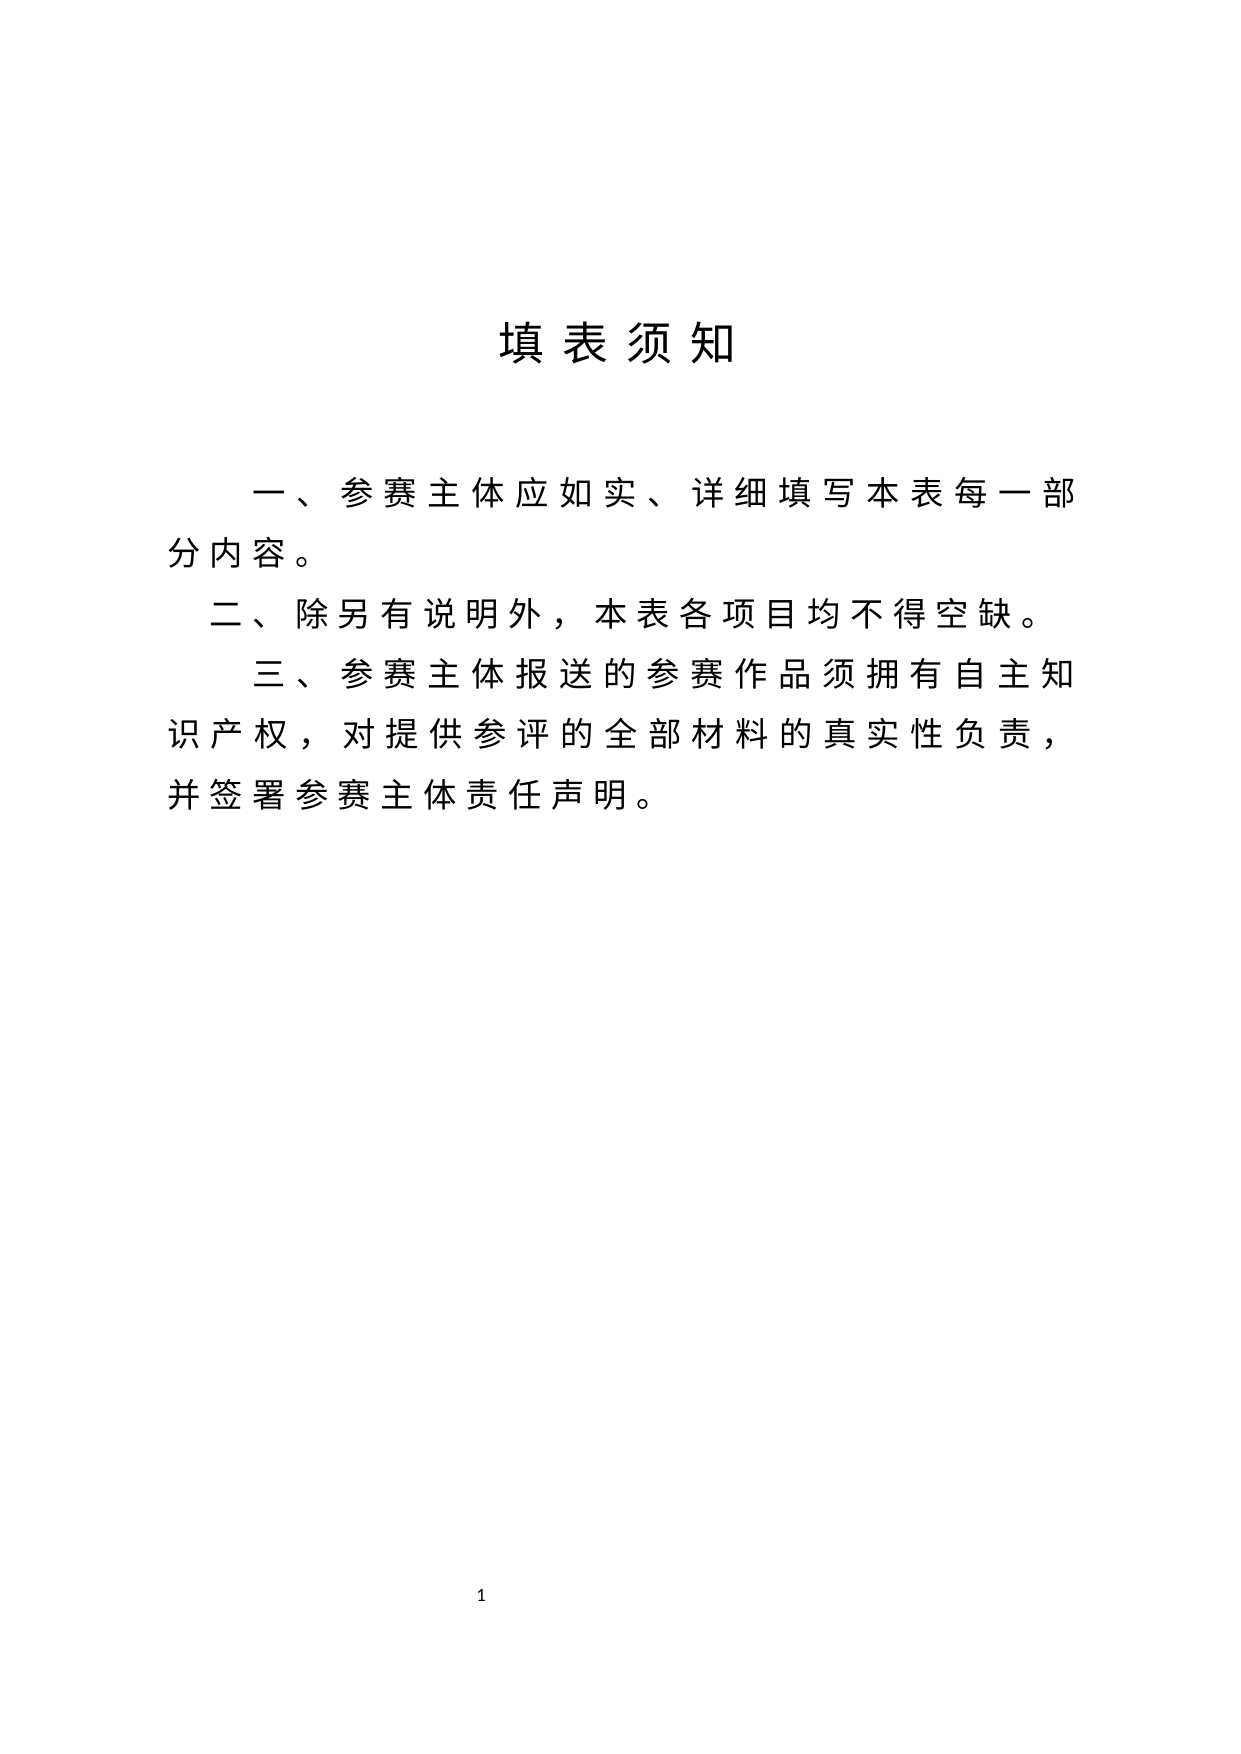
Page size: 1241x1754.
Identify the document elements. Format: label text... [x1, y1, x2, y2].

text 一、参赛主体应如实、详细填写本表每一部分内容。 [167, 461, 1085, 581]
text 二、除另有说明外，本表各项目均不得空缺。 [167, 581, 1085, 642]
text 填表须知 [167, 280, 1085, 400]
text 三、参赛主体报送的参赛作品须拥有自主知识产权，对提供参评的全部材料的真实性负责，并签署参赛主体责任声明。 [167, 642, 1085, 823]
